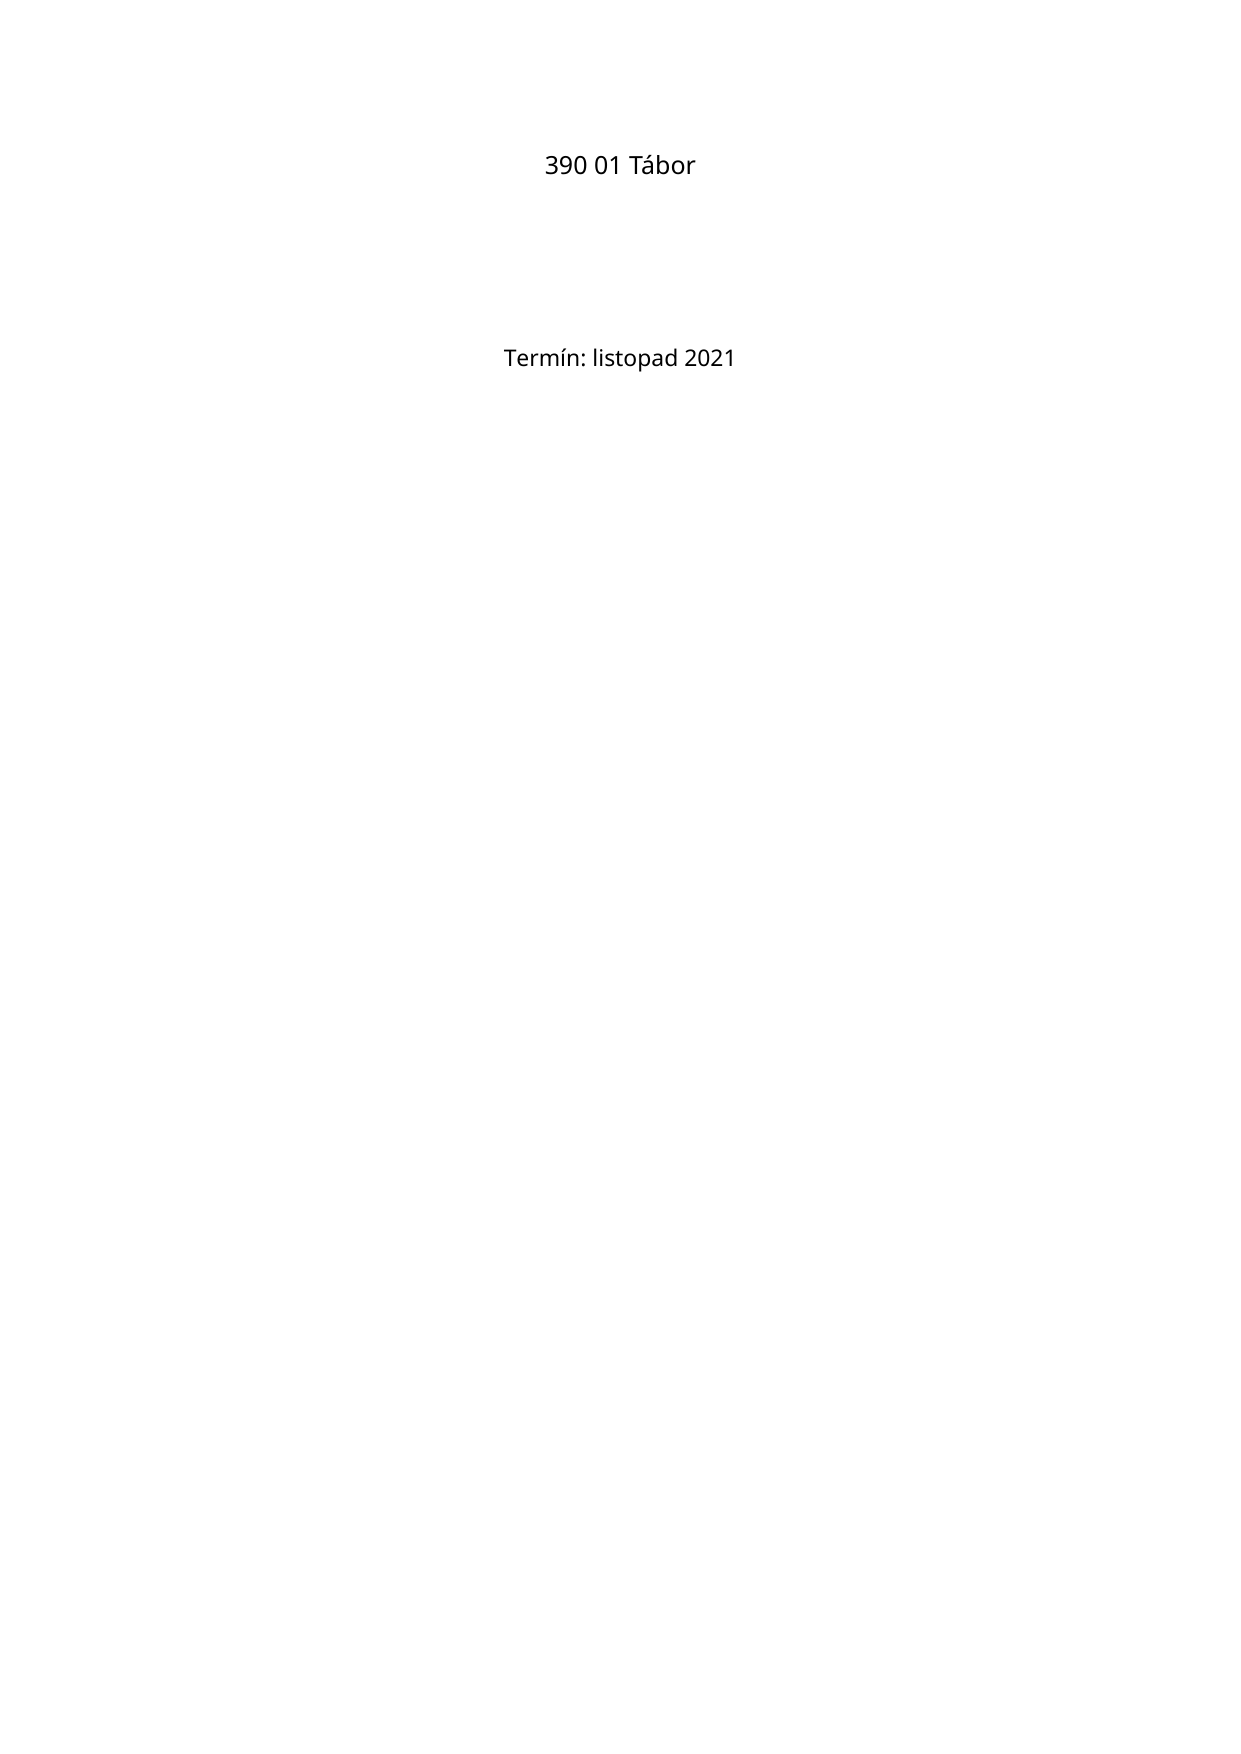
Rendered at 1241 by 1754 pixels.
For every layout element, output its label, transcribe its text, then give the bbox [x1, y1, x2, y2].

text 390 01 Tábor [148, 148, 1092, 182]
text Termín: listopad 2021 [148, 342, 1092, 373]
